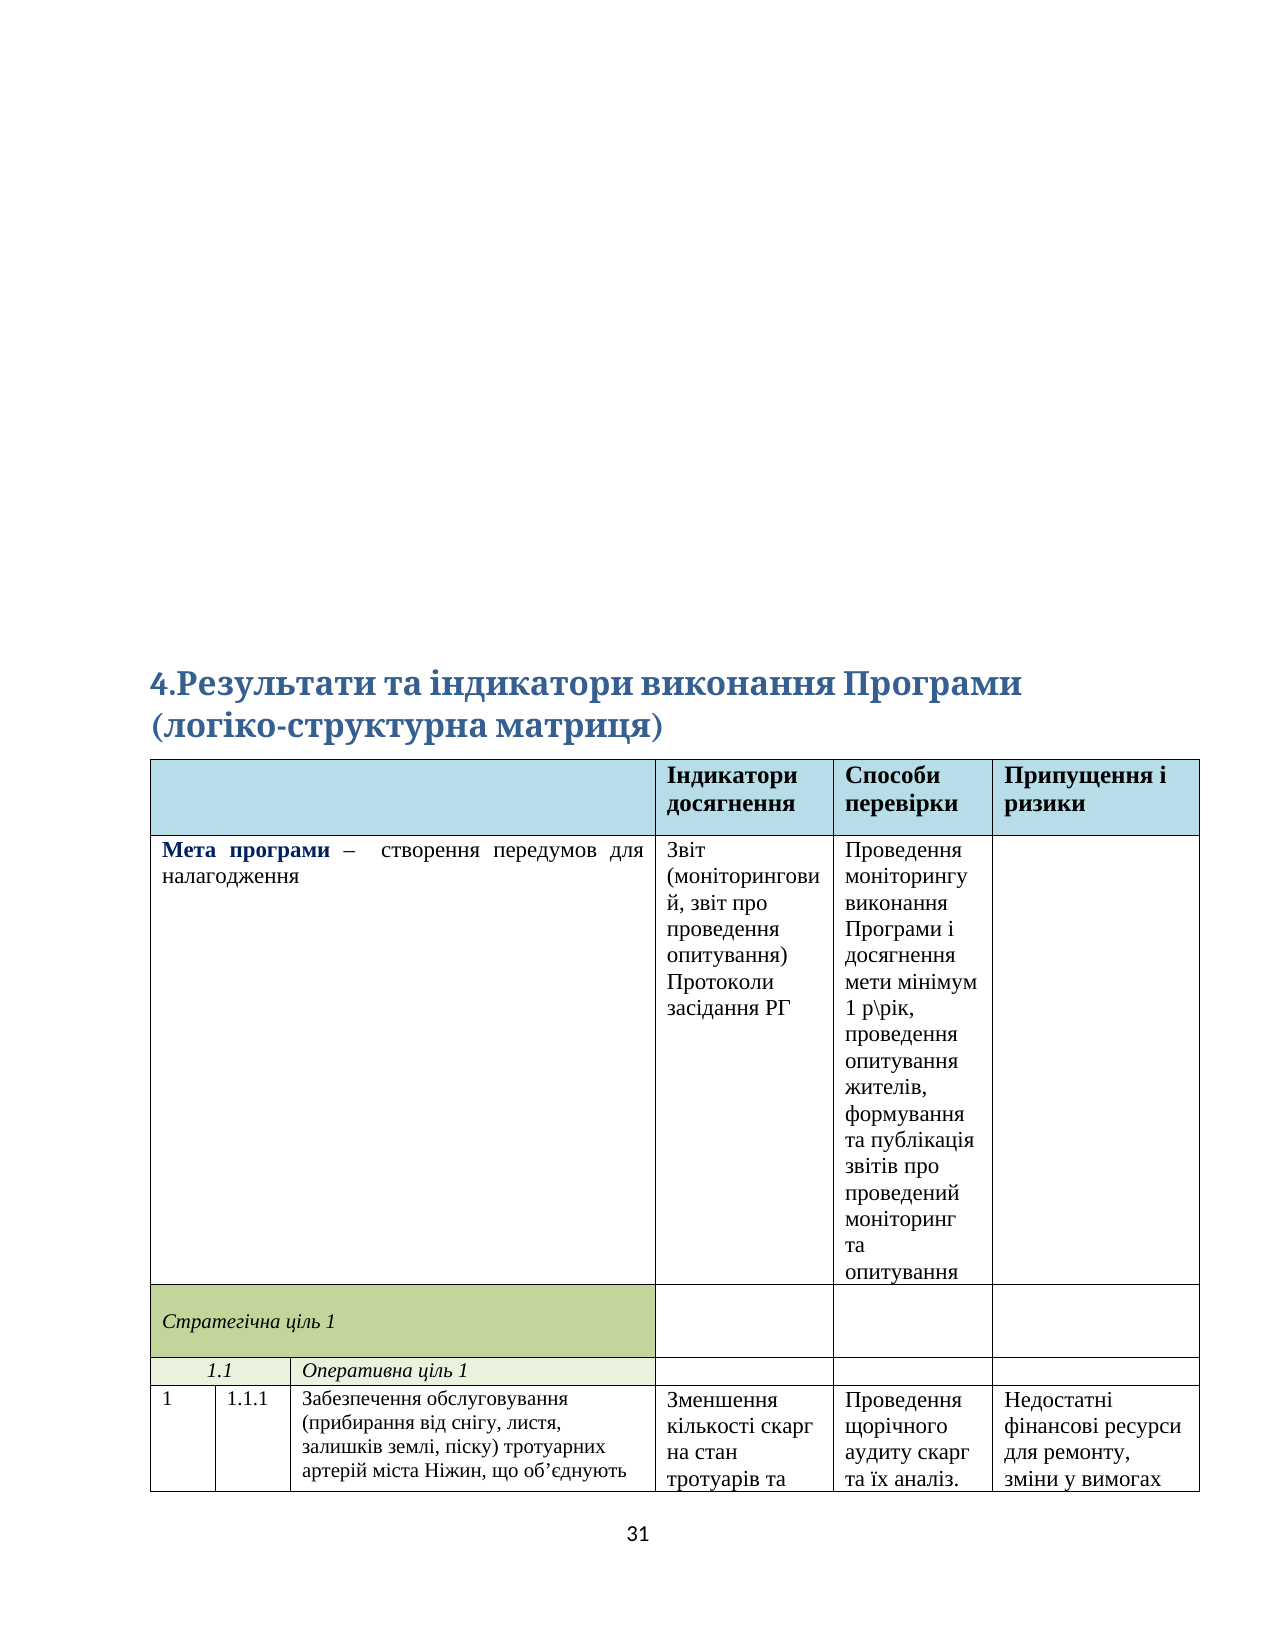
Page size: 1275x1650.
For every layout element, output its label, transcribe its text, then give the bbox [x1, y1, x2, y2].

table_cell Мета програми – створення передумов для налагодження [151, 836, 655, 1284]
table_cell 1.1.1 [216, 1386, 290, 1491]
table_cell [834, 1386, 992, 1491]
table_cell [993, 1386, 1199, 1491]
text 4.Результати та індикатори виконання Програми (логіко-структурна матриця) [150, 666, 1125, 745]
table_cell [656, 1358, 833, 1385]
table_cell 1 [151, 1386, 215, 1491]
table_cell 1.1 [151, 1358, 290, 1385]
table_cell [993, 1358, 1199, 1385]
table_header Способи перевірки [834, 760, 992, 835]
table_cell Оперативна ціль 1 [291, 1358, 655, 1385]
table_cell [993, 836, 1199, 1284]
table_cell [656, 1285, 833, 1357]
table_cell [291, 1386, 655, 1491]
table_cell Стратегічна ціль 1 [151, 1285, 655, 1357]
table_header [151, 760, 655, 835]
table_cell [656, 1386, 833, 1491]
table_header Індикатори досягнення [656, 760, 833, 835]
table_header Припущення і ризики [993, 760, 1199, 835]
table_cell Звіт (моніторинговий, звіт про проведення опитування) Протоколи засідання РГ [656, 836, 833, 1284]
table_cell [993, 1285, 1199, 1357]
table_cell [834, 1285, 992, 1357]
table_cell Проведення моніторингу виконання Програми і досягнення мети мінімум 1 р\рік, проведення опитування жителів, формування та публікація звітів про проведений моніторинг та опитування [834, 836, 992, 1284]
table_cell [834, 1358, 992, 1385]
